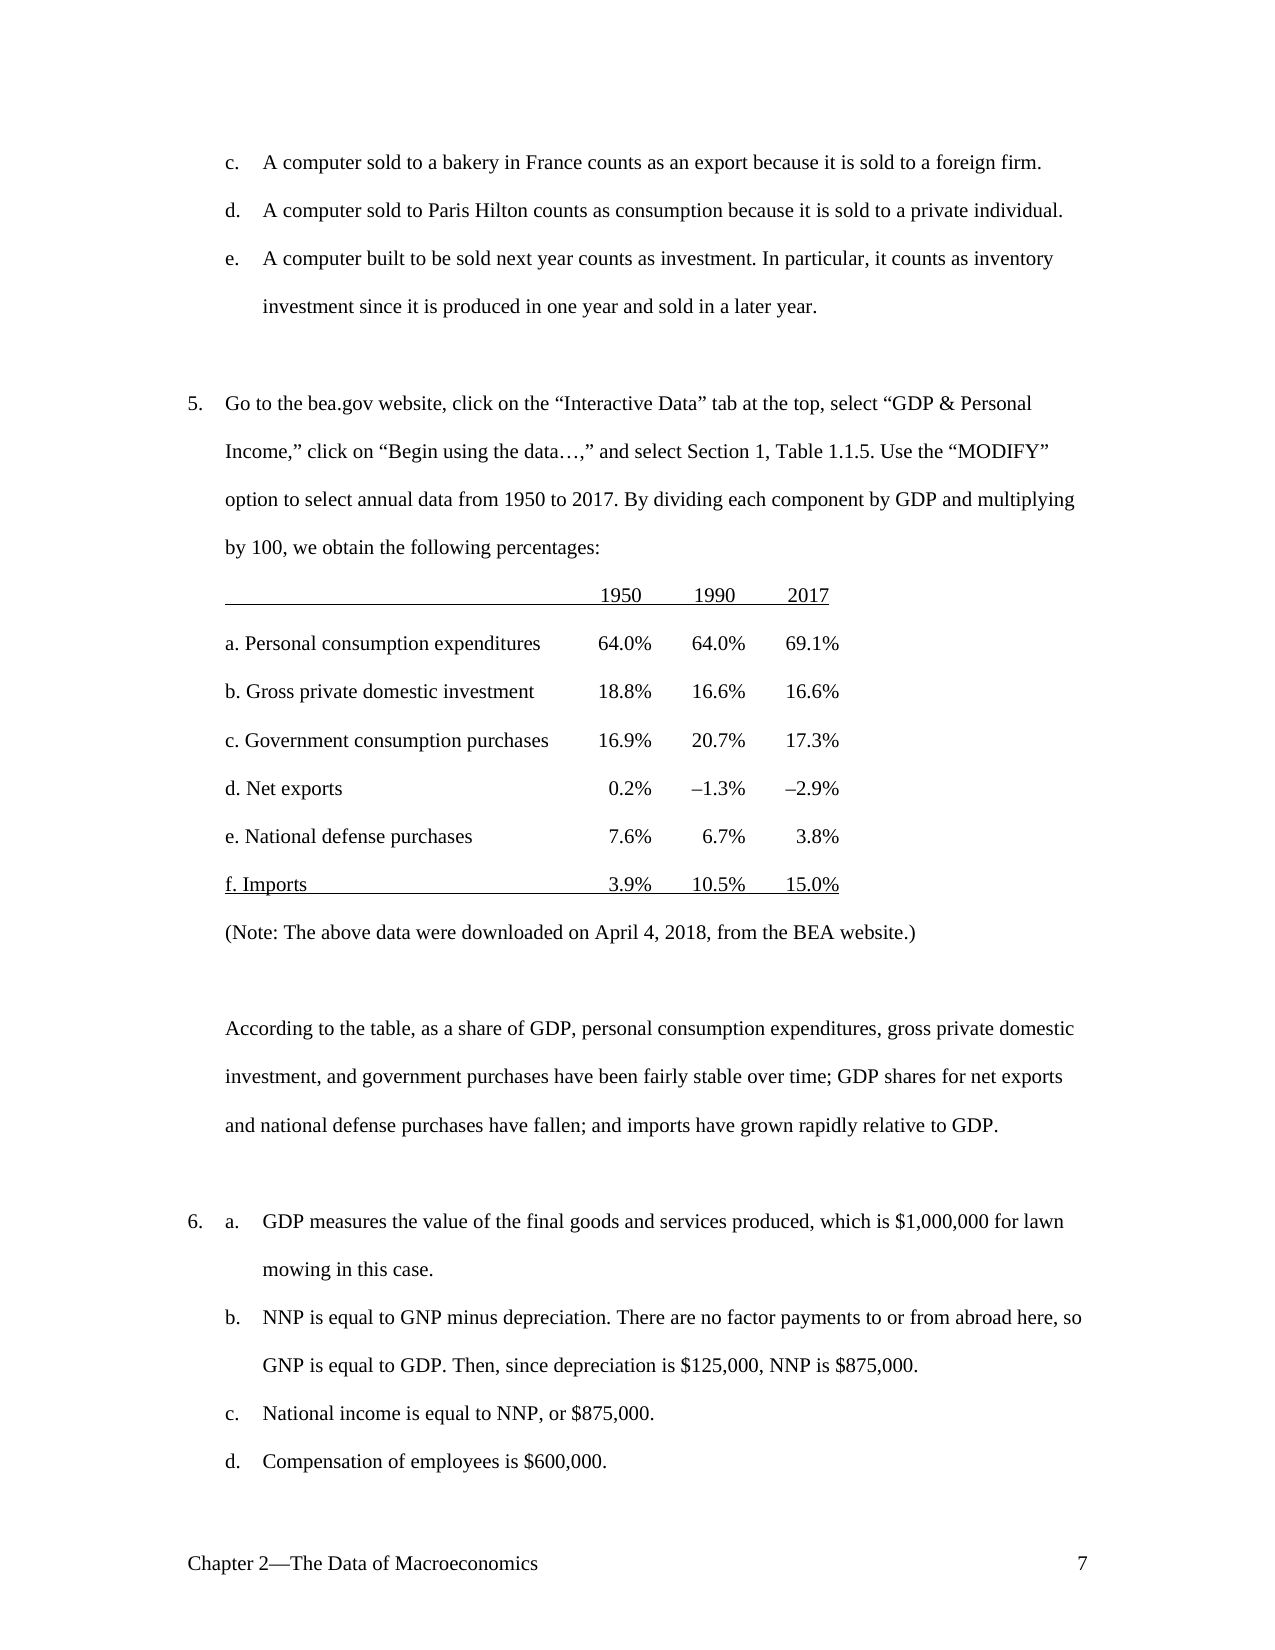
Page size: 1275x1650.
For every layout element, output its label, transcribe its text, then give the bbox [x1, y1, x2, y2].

text 5. Go to the bea.gov website, click on the “Interactive Data” tab at the top, select “GDP & Personal Income,” click on “Begin using the data…,” and select Section 1, Table 1.1.5. Use the “MODIFY” option to select annual data from 1950 to 2017. By dividing each component by GDP and multiplying by 100, we obtain the following percentages: [187, 391, 1087, 559]
text a. Personal consumption expenditures 64.0% 64.0% 69.1% [187, 631, 1087, 655]
text e. A computer built to be sold next year counts as investment. In particular, it counts as inventory investment since it is produced in one year and sold in a later year. [187, 246, 1087, 318]
text e. National defense purchases 7.6% 6.7% 3.8% [187, 824, 1087, 848]
text According to the table, as a share of GDP, personal consumption expenditures, gross private domestic investment, and government purchases have been fairly stable over time; GDP shares for net exports and national defense purchases have fallen; and imports have grown rapidly relative to GDP. [187, 1016, 1087, 1137]
text 1950 1990 2017 [187, 583, 1087, 607]
text (Note: The above data were downloaded on April 4, 2018, from the BEA website.) [187, 920, 1087, 944]
text b. NNP is equal to GNP minus depreciation. There are no factor payments to or from abroad here, so GNP is equal to GDP. Then, since depreciation is $125,000, NNP is $875,000. [187, 1305, 1087, 1377]
text c. A computer sold to a bakery in France counts as an export because it is sold to a foreign firm. [187, 150, 1087, 174]
text d. A computer sold to Paris Hilton counts as consumption because it is sold to a private individual. [187, 198, 1087, 222]
text c. Government consumption purchases 16.9% 20.7% 17.3% [187, 727, 1087, 752]
text d. Net exports 0.2% –1.3% –2.9% [187, 776, 1087, 800]
text d. Compensation of employees is $600,000. [187, 1449, 1087, 1473]
text c. National income is equal to NNP, or $875,000. [187, 1401, 1087, 1425]
text f. Imports 3.9% 10.5% 15.0% [187, 872, 1087, 896]
text b. Gross private domestic investment 18.8% 16.6% 16.6% [187, 679, 1087, 703]
text 6. a. GDP measures the value of the final goods and services produced, which is $1,000,000 for lawn mowing in this case. [187, 1209, 1087, 1281]
